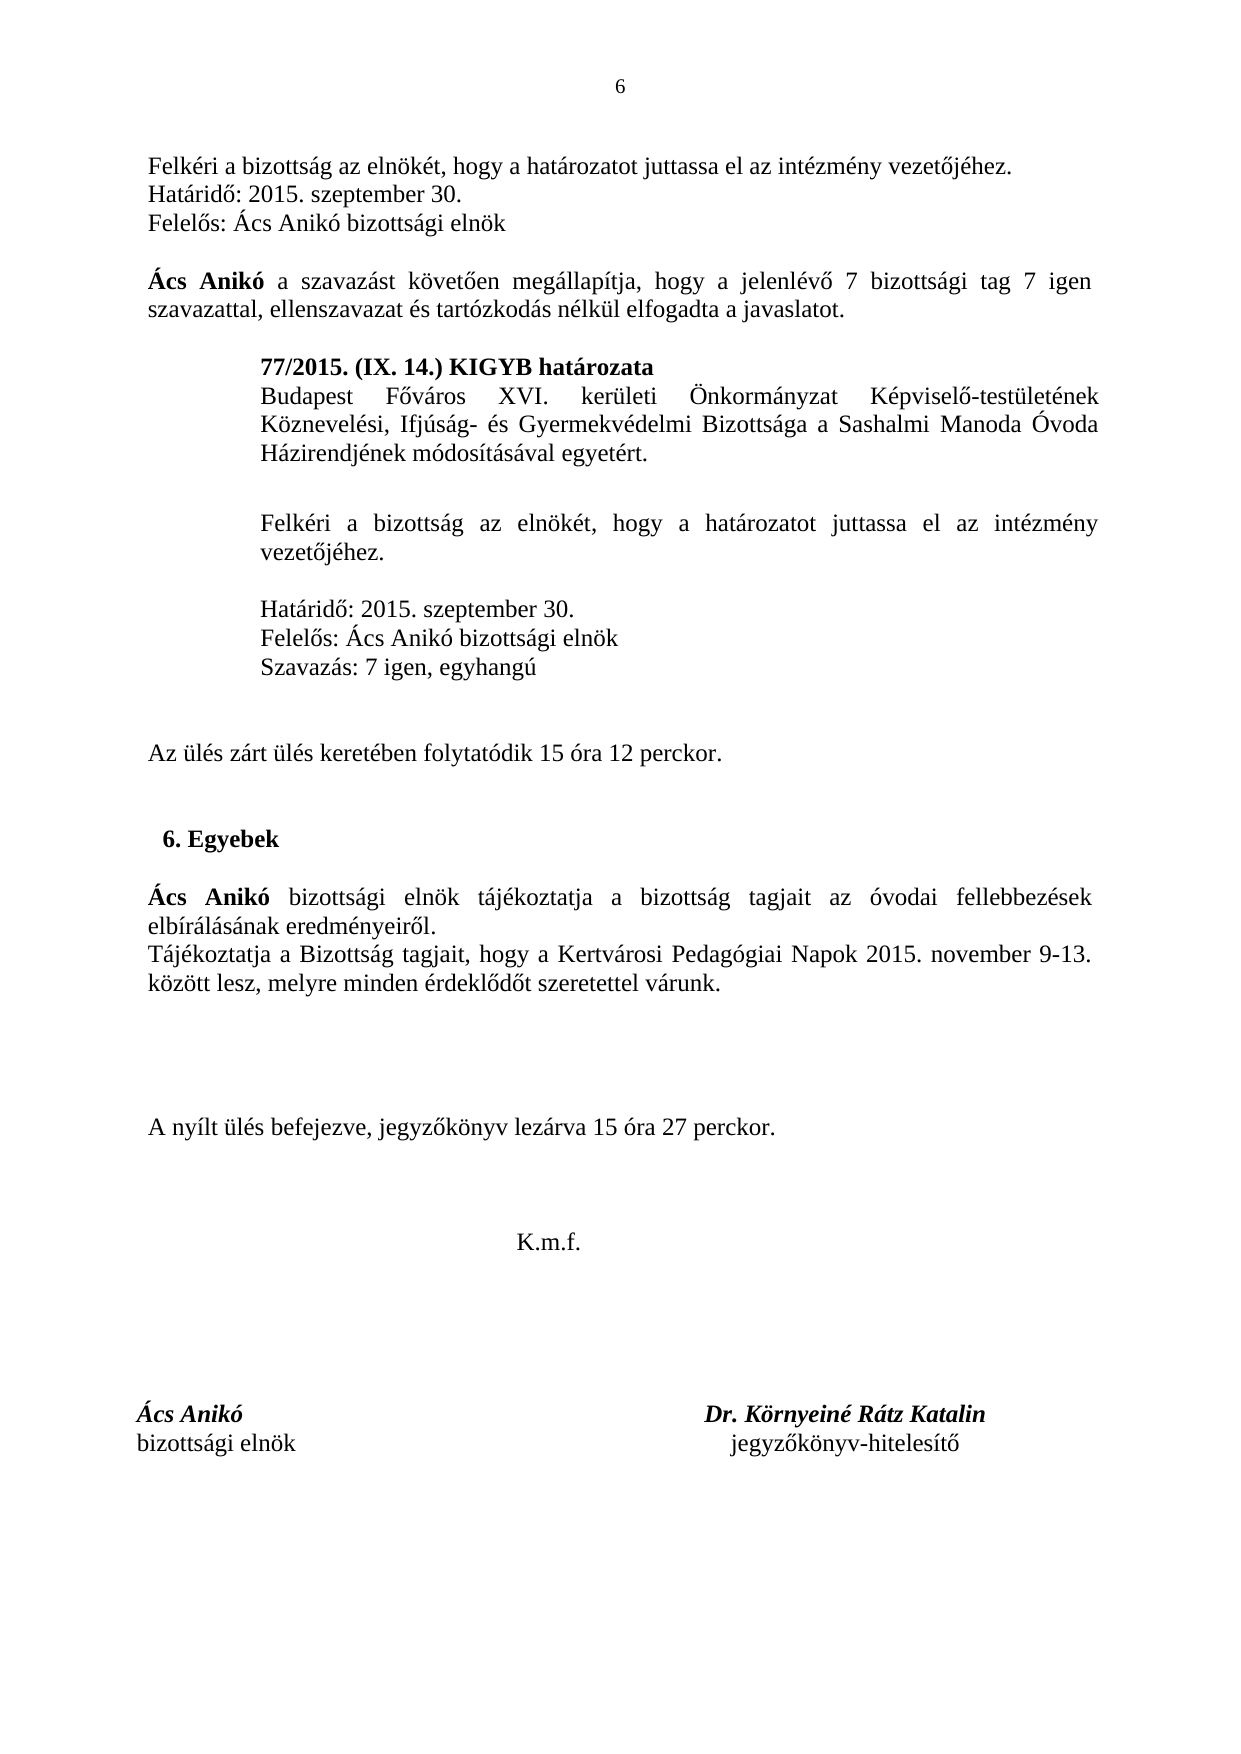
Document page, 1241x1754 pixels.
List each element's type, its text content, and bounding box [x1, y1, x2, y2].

text Határidő: 2015. szeptember 30. [260, 594, 1099, 623]
text Felkéri a bizottság az elnökét, hogy a határozatot juttassa el az intézmény vezetőjéhez. [260, 508, 1100, 566]
table_header Ács Anikó bizottsági elnök [125, 1400, 605, 1457]
text K.m.f. [443, 1227, 1092, 1256]
text Szavazás: 7 igen, egyhangú [260, 652, 1092, 681]
text Ács Anikó a szavazást követően megállapítja, hogy a jelenlévő 7 bizottsági tag 7 igen szavazattal, ellenszavazat és tartózkodás nélkül elfogadta a javaslatot. [148, 266, 1092, 323]
text Határidő: 2015. szeptember 30. [148, 179, 1099, 208]
text Felelős: Ács Anikó bizottsági elnök [148, 208, 1092, 237]
text Felkéri a bizottság az elnökét, hogy a határozatot juttassa el az intézmény vezetőjéhez. [148, 151, 1100, 179]
text 77/2015. (IX. 14.) KIGYB határozata [260, 352, 1092, 381]
table_header Dr. Környeiné Rátz Katalin jegyzőkönyv-hitelesítő [605, 1400, 1085, 1457]
text Az ülés zárt ülés keretében folytatódik 15 óra 12 perckor. [148, 738, 1092, 767]
text Tájékoztatja a Bizottság tagjait, hogy a Kertvárosi Pedagógiai Napok 2015. november 9-13. között lesz, melyre minden érdeklődőt szeretettel várunk. [148, 939, 1092, 997]
text A nyílt ülés befejezve, jegyzőkönyv lezárva 15 óra 27 perckor. [148, 1112, 1092, 1141]
list 6. Egyebek [162, 824, 1092, 853]
text Ács Anikó bizottsági elnök tájékoztatja a bizottság tagjait az óvodai fellebbezések elbírálásának eredményeiről. [148, 882, 1092, 939]
text Felelős: Ács Anikó bizottsági elnök [260, 623, 1092, 652]
